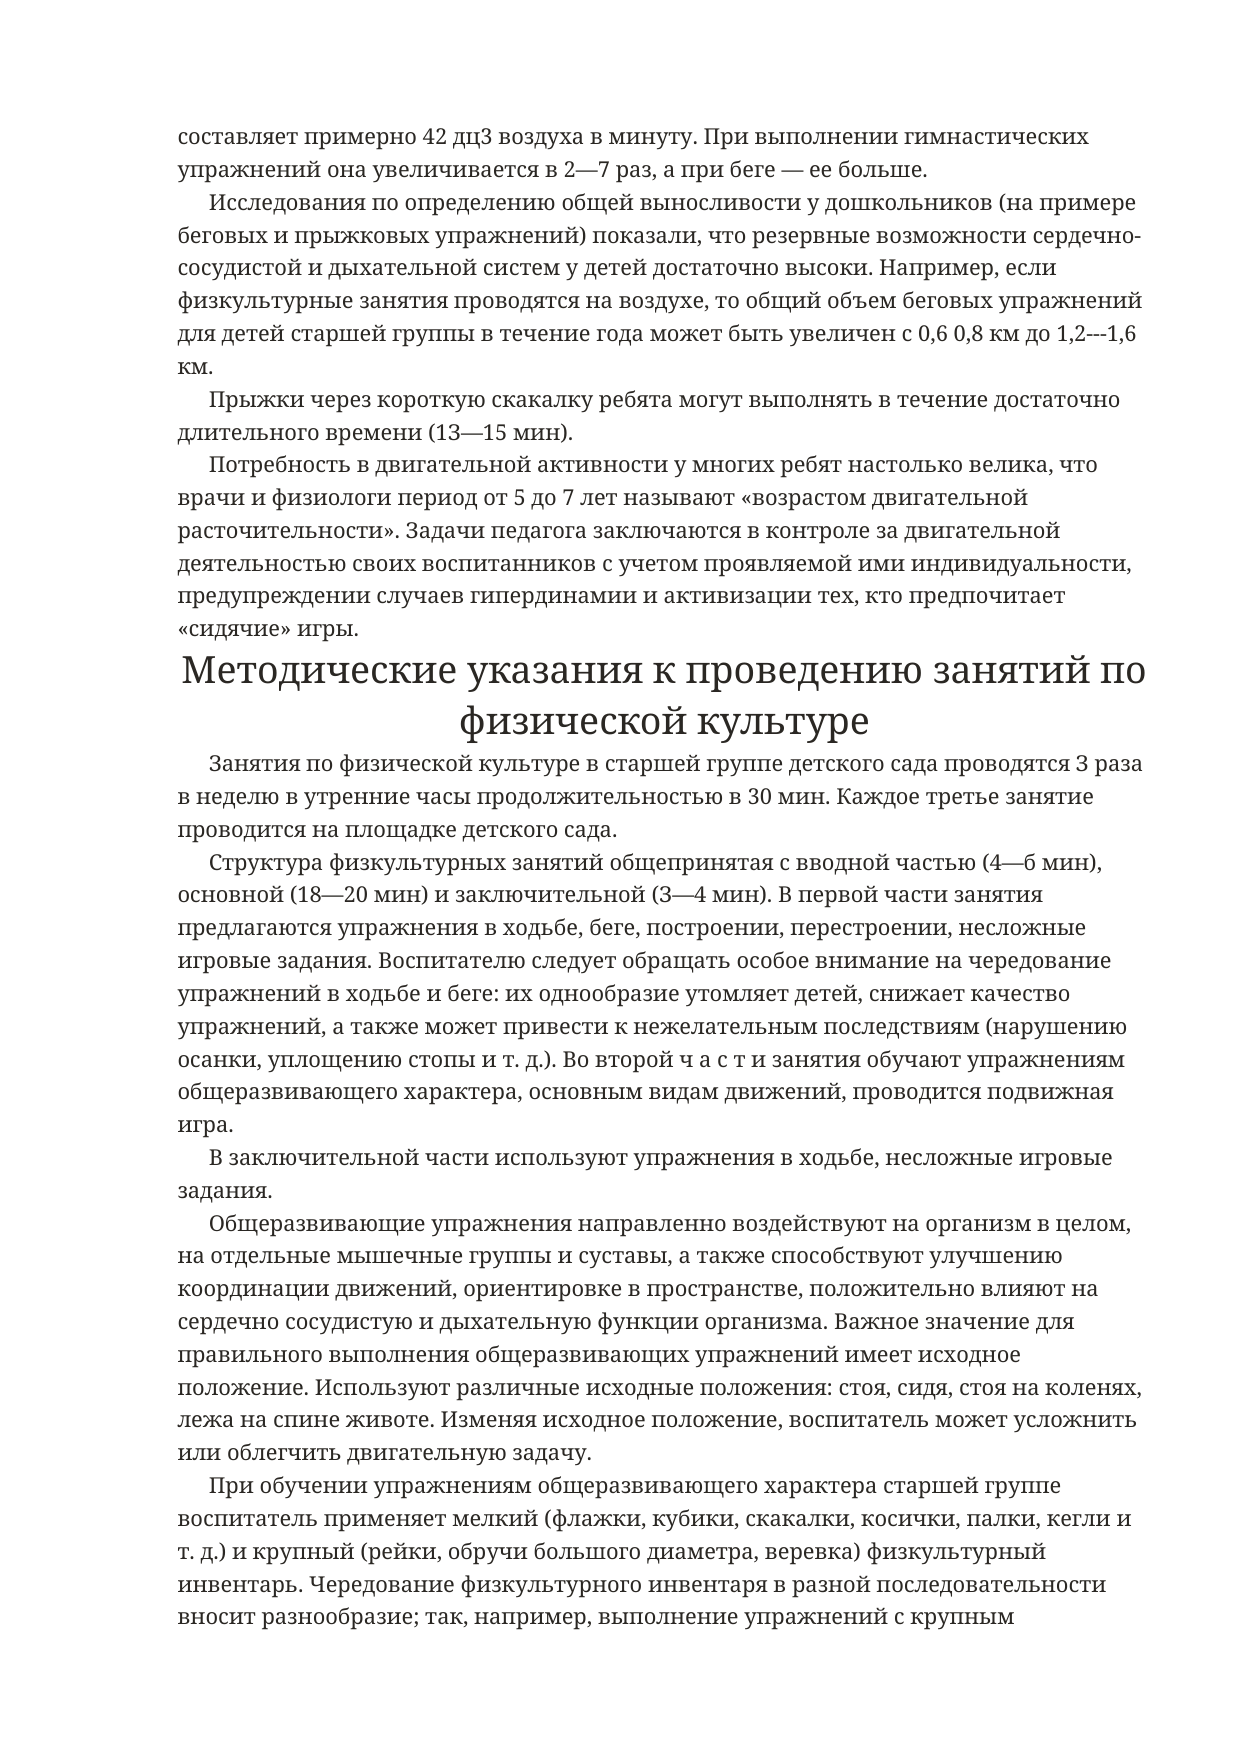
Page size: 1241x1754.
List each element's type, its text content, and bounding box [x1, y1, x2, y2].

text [177, 1467, 1152, 1631]
subtitle Методические указания к проведению занятий по физической культуре [177, 643, 1152, 745]
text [177, 118, 1152, 184]
text Структура физкультурных занятий общепринятая с вводной частью (4—б мин), основной (18—20 мин) и заключительной (З—4 мин). В первой части занятия предлагаются упражнения в ходьбе, беге, построении, перестроении, несложные игровые задания. Воспитателю следует обращать особое внимание на чередование упражнений в ходьбе и беге: их однообразие утомляет детей, снижает качество упражнений, а также может привести к нежелательным последствиям (нарушению осанки, уплощению стопы и т. д.). Во второй ч а с т и занятия обучают упражнениям общеразвивающего характера, основным видам движений, проводится подвижная игра. [177, 844, 1152, 1139]
text Общеразвивающие упражнения направленно воздействуют на организм в целом, на отдельные мышечные группы и суставы, а также способствуют улучшению координации движений, ориентировке в пространстве, положительно влияют на сердечно сосудистую и дыхательную функции организма. Важное значение для правильного выполнения общеразвивающих упражнений имеет исходное положение. Используют различные исходные положения: стоя, сидя, стоя на коленях, лежа на спине животе. Изменяя исходное положение, воспитатель может усложнить или облегчить двигательную задачу. [177, 1204, 1152, 1467]
text Потребность в двигательной активности у многих ребят настолько велика, что врачи и физиологи период от 5 до 7 лет называют «возрастом двигательной расточительности». Задачи педагога заключаются в контроле за двигательной деятельностью своих воспитанников с учетом проявляемой ими индивидуальности, предупреждении случаев гипердинамии и активизации тех, кто предпочитает «сидячие» игры. [177, 446, 1152, 643]
text Исследования по определению общей выносливости у дошкольников (на примере беговых и прыжковых упражнений) показали, что резервные возможности сердечно-сосудистой и дыхательной систем у детей достаточно высоки. Например, если физкультурные занятия проводятся на воздухе, то общий объем беговых упражнений для детей старшей группы в течение года может быть увеличен с 0,6 0,8 км до 1,2---1,6 км. [177, 184, 1152, 381]
text Прыжки через короткую скакалку ребята могут выполнять в течение достаточно длительного времени (1З—15 мин). [177, 381, 1152, 446]
text Занятия по физической культуре в старшей группе детского сада проводятся З раза в неделю в утренние часы продолжительностью в 30 мин. Каждое третье занятие проводится на площадке детского сада. [177, 745, 1152, 844]
text В заключительной части используют упражнения в ходьбе, несложные игровые задания. [177, 1139, 1152, 1204]
